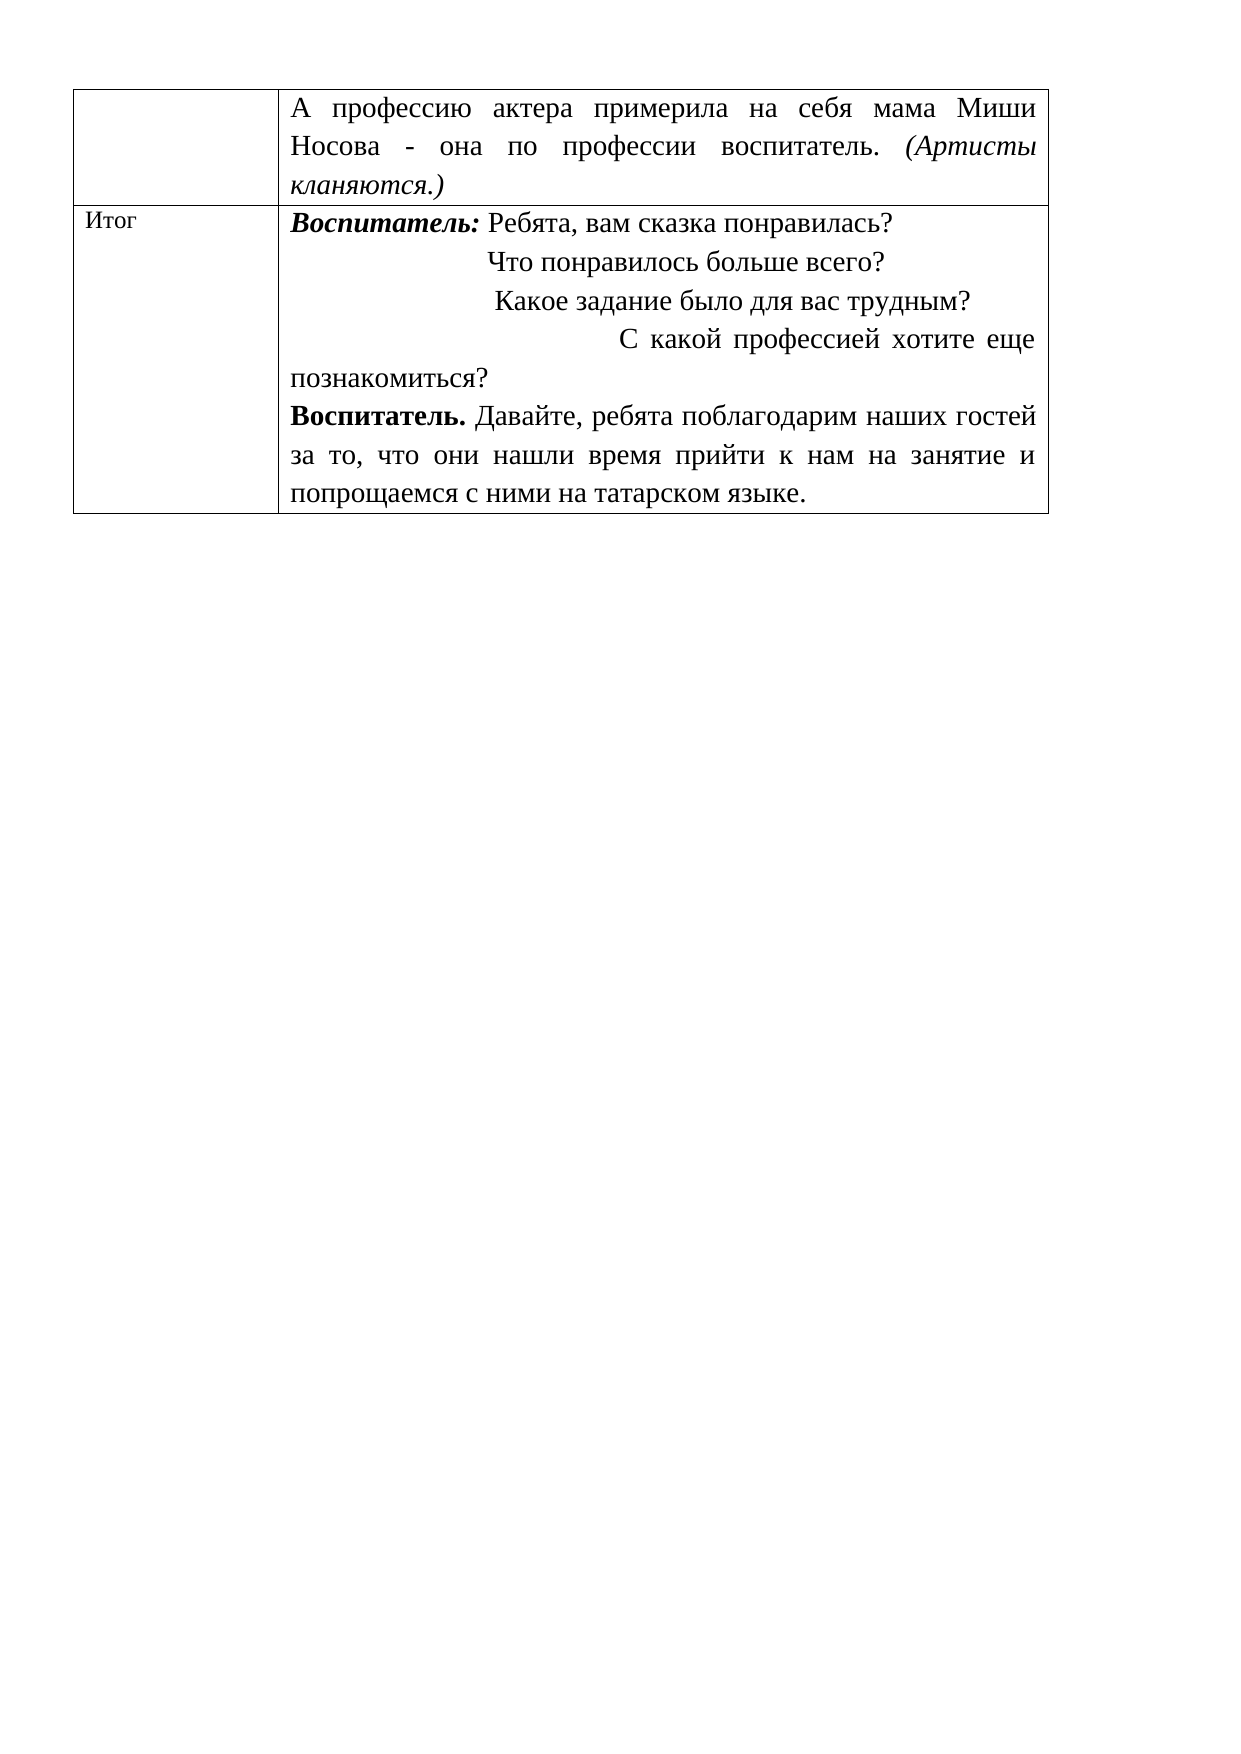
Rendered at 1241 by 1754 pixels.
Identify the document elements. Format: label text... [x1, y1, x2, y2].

table_cell Воспитатель: Ребята, вам сказка понравилась? Что понравилось больше всего? Какое задание было для вас трудным? С какой профессией хотите еще познакомиться? Воспитатель. Давайте, ребята поблагодарим наших гостей за то, что они нашли время прийти к нам на занятие и попрощаемся с ними на татарском языке. [279, 206, 1048, 513]
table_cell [279, 90, 1048, 204]
table_cell Итог [74, 206, 278, 513]
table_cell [74, 90, 278, 204]
